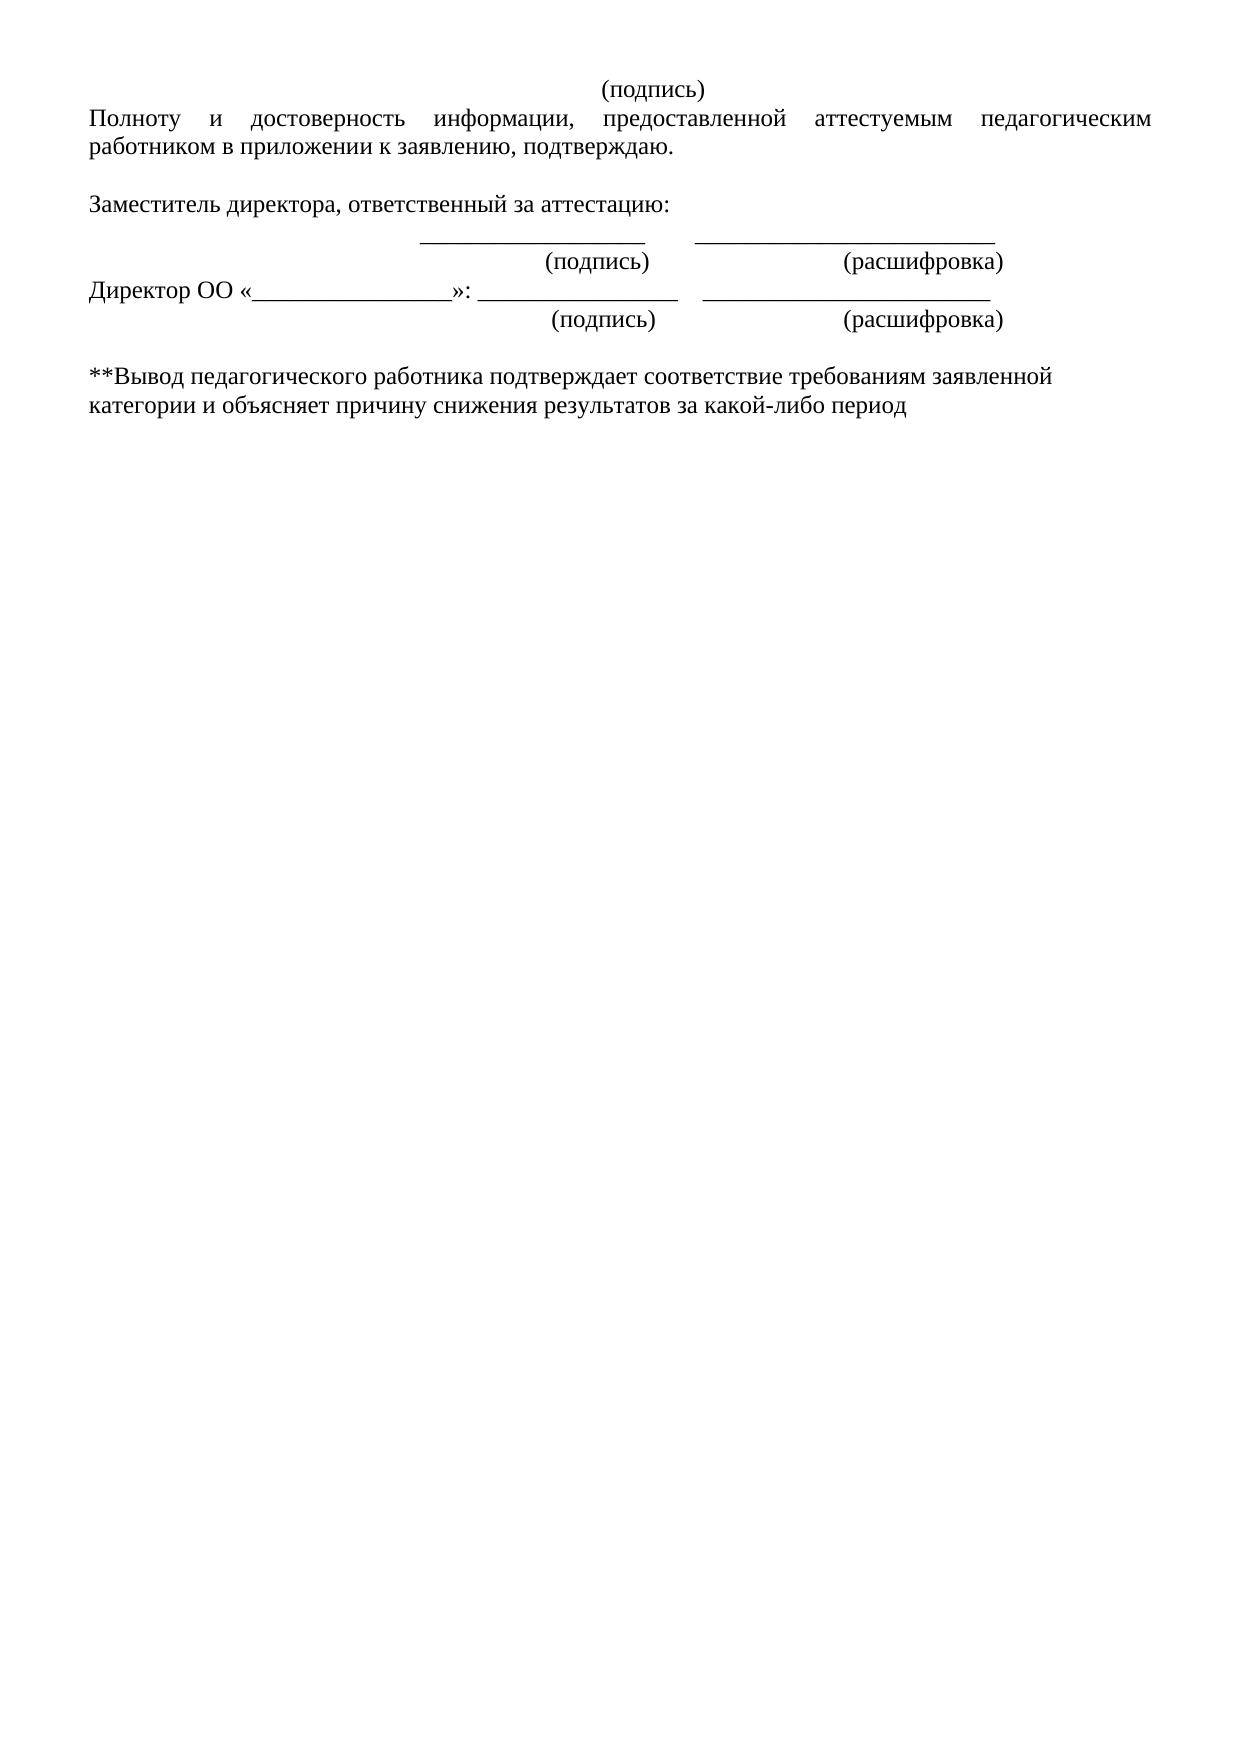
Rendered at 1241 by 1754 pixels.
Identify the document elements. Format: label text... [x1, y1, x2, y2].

text (подпись) [89, 74, 1152, 103]
text Заместитель директора, ответственный за аттестацию: [89, 189, 1152, 218]
text (подпись) (расшифровка) [89, 304, 1152, 333]
text __________________ ________________________ [89, 218, 1152, 246]
text Директор ОО «________________»: ________________ _______________________ [89, 275, 1152, 304]
text (подпись) (расшифровка) [89, 246, 1152, 275]
text **Вывод педагогического работника подтверждает соответствие требованиям заявленной категории и объясняет причину снижения результатов за какой-либо период [89, 361, 1152, 419]
text Полноту и достоверность информации, предоставленной аттестуемым педагогическим работником в приложении к заявлению, подтверждаю. [89, 103, 1152, 160]
